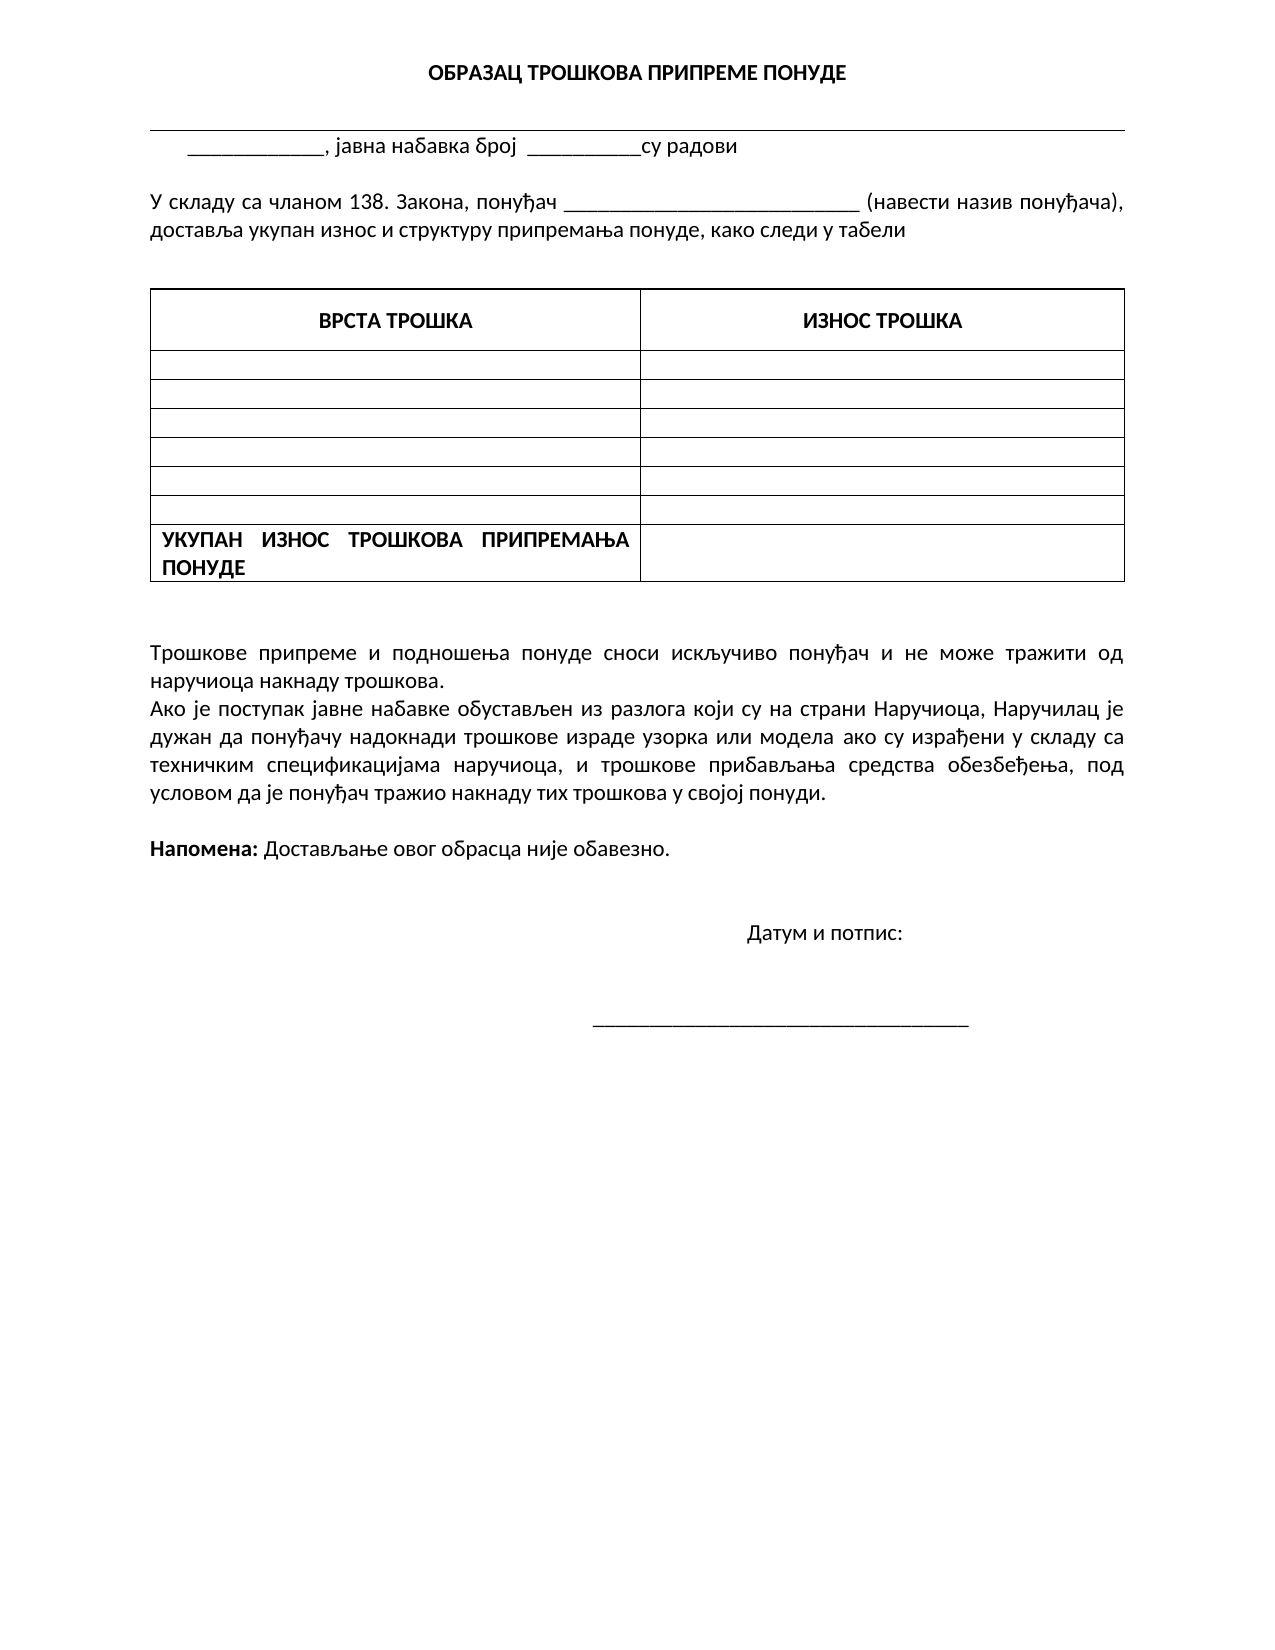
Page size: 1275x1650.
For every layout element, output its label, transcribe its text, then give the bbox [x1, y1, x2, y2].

table_cell [641, 496, 1124, 524]
table_header ИЗНОС ТРОШКА [641, 290, 1124, 349]
text ____________, јавна набавка број __________су радови [187, 131, 1125, 159]
table_header ВРСТА ТРОШКА [151, 290, 640, 349]
table_cell УКУПАН ИЗНОС ТРОШКОВА ПРИПРЕМАЊА ПОНУДЕ [151, 525, 640, 581]
table_cell [151, 438, 640, 466]
table_cell [151, 351, 640, 378]
text У складу са чланом 138. Закона, понуђач __________________________ (навести назив понуђача), доставља укупан износ и структуру припремања понуде, како следи у табели [150, 187, 1125, 243]
text Напомена: Достављање овог обрасца није обавезно. [150, 834, 1125, 862]
text ОБРАЗАЦ ТРОШКОВА ПРИПРЕМЕ ПОНУДЕ [150, 58, 1125, 86]
table_cell [151, 467, 640, 495]
table_cell [151, 496, 640, 524]
table_cell [641, 438, 1124, 466]
table_cell [151, 409, 640, 437]
table_cell [151, 380, 640, 408]
table_cell [641, 467, 1124, 495]
table_cell [641, 380, 1124, 408]
text Ако је поступак јавне набавке обустављен из разлога који су на страни Наручиоца, Наручилац је дужан да понуђачу надокнади трошкове израде узорка или модела ако су израђени у складу са техничким спецификацијама наручиоца, и трошкове прибављања средства обезбеђења, под условом да је понуђач тражио накнаду тих трошкова у својој понуди. [150, 694, 1125, 806]
text _________________________________ [150, 1002, 1125, 1030]
table_cell [641, 351, 1124, 378]
text Трошкове припреме и подношења понуде сноси искључиво понуђач и не може тражити од наручиоца накнаду трошкова. [150, 638, 1125, 694]
text Датум и потпис: [150, 918, 1125, 974]
table_cell [641, 409, 1124, 437]
table_cell [641, 525, 1124, 581]
